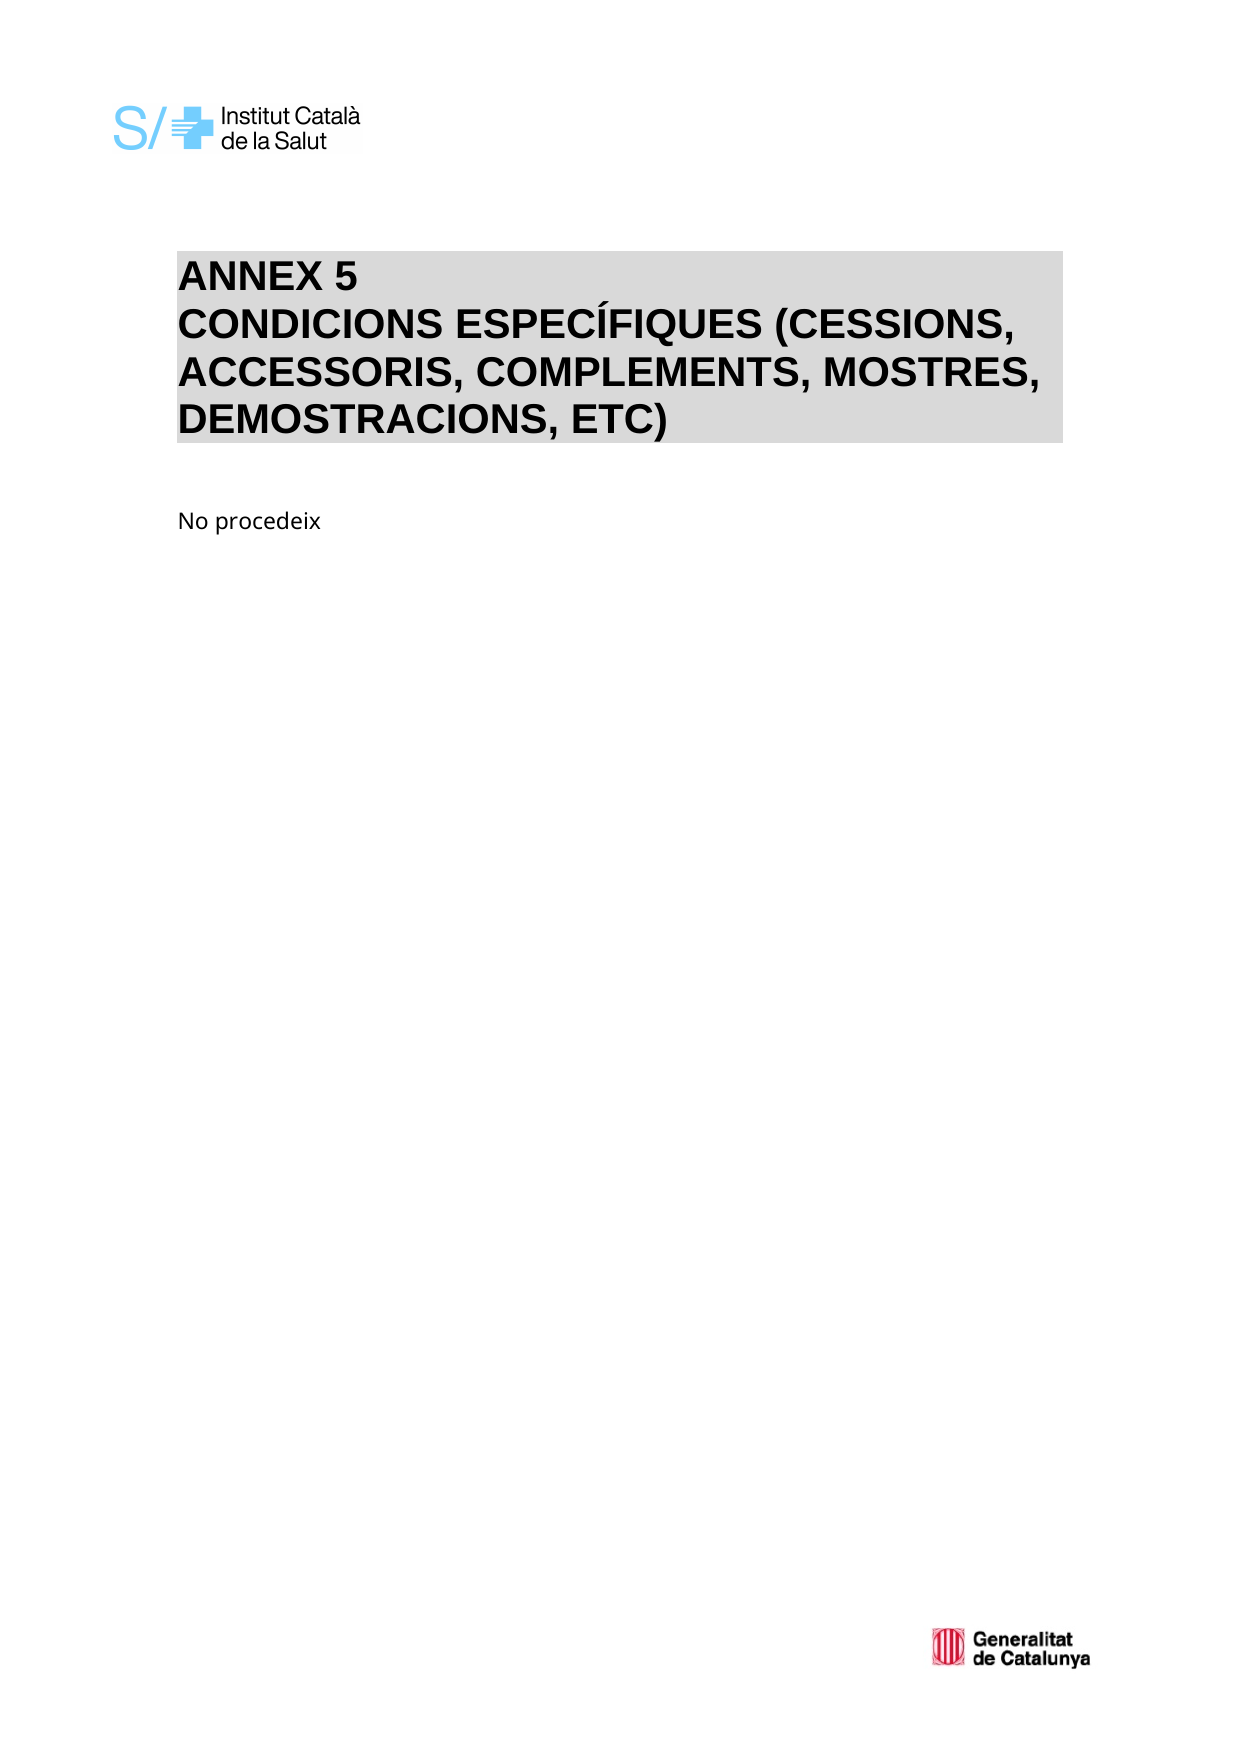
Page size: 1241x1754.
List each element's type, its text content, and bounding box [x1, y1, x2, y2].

text ANNEX 5 [177, 251, 1063, 299]
text No procedeix [177, 505, 1063, 536]
picture [112, 103, 363, 154]
text CONDICIONS ESPECÍFIQUES (CESSIONS, ACCESSORIS, COMPLEMENTS, MOSTRES, DEMOSTRACIONS, ETC) [177, 299, 1063, 443]
picture [893, 1621, 1129, 1674]
